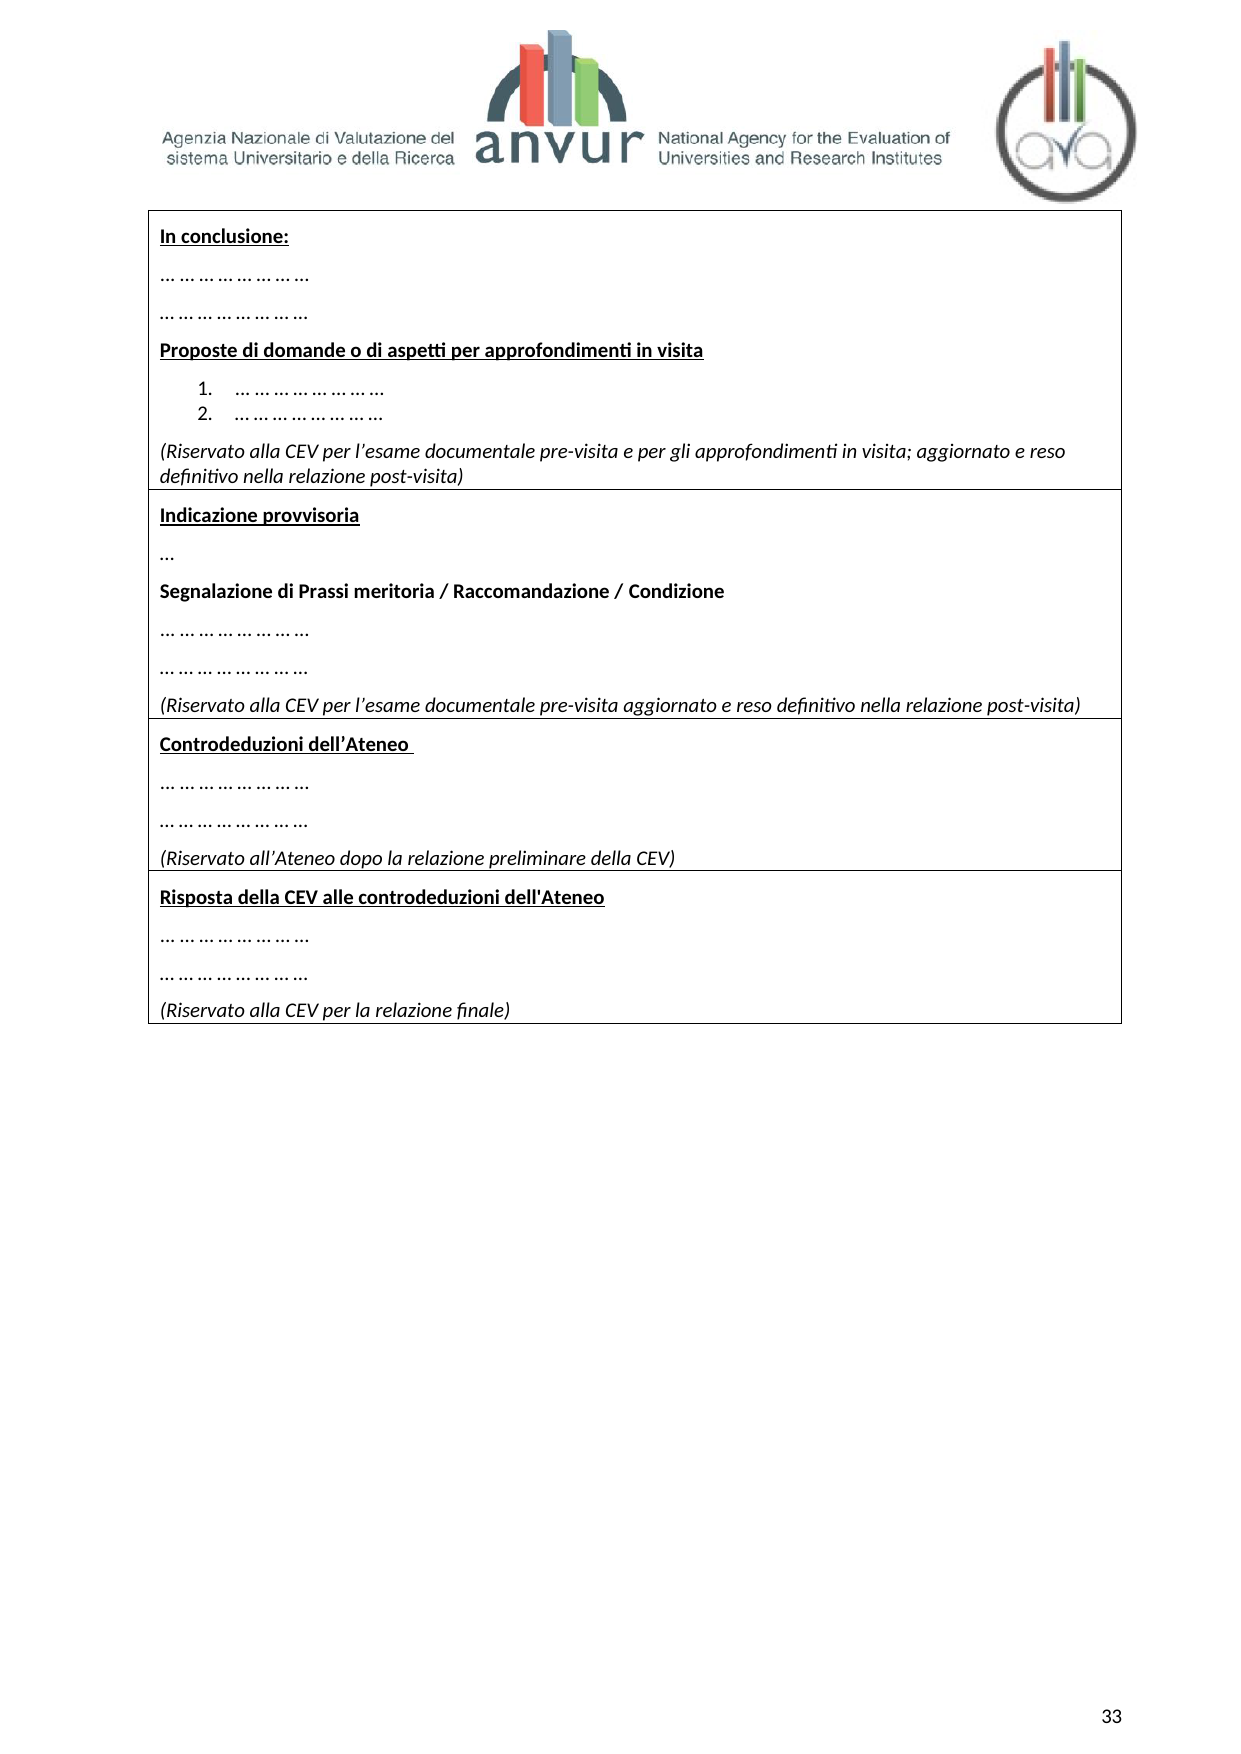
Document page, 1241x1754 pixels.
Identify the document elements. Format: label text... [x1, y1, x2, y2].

table_cell Risposta della CEV alle controdeduzioni dell'Ateneo ... … … … … … … … … … … … … … … … (Riservato alla CEV per la relazione finale) [149, 871, 1121, 1023]
table_cell Controdeduzioni dell’Ateneo ... … … … … … … … … … … … … … … … (Riservato all’Ateneo dopo la relazione preliminare della CEV) [149, 719, 1121, 870]
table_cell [149, 211, 1121, 489]
table_cell Indicazione provvisoria … Segnalazione di Prassi meritoria / Raccomandazione / Condizione ... … … … … … … … … … … … … … … … (Riservato alla CEV per l’esame documentale pre-visita aggiornato e reso definitivo nella relazione post-visita) [149, 490, 1121, 718]
